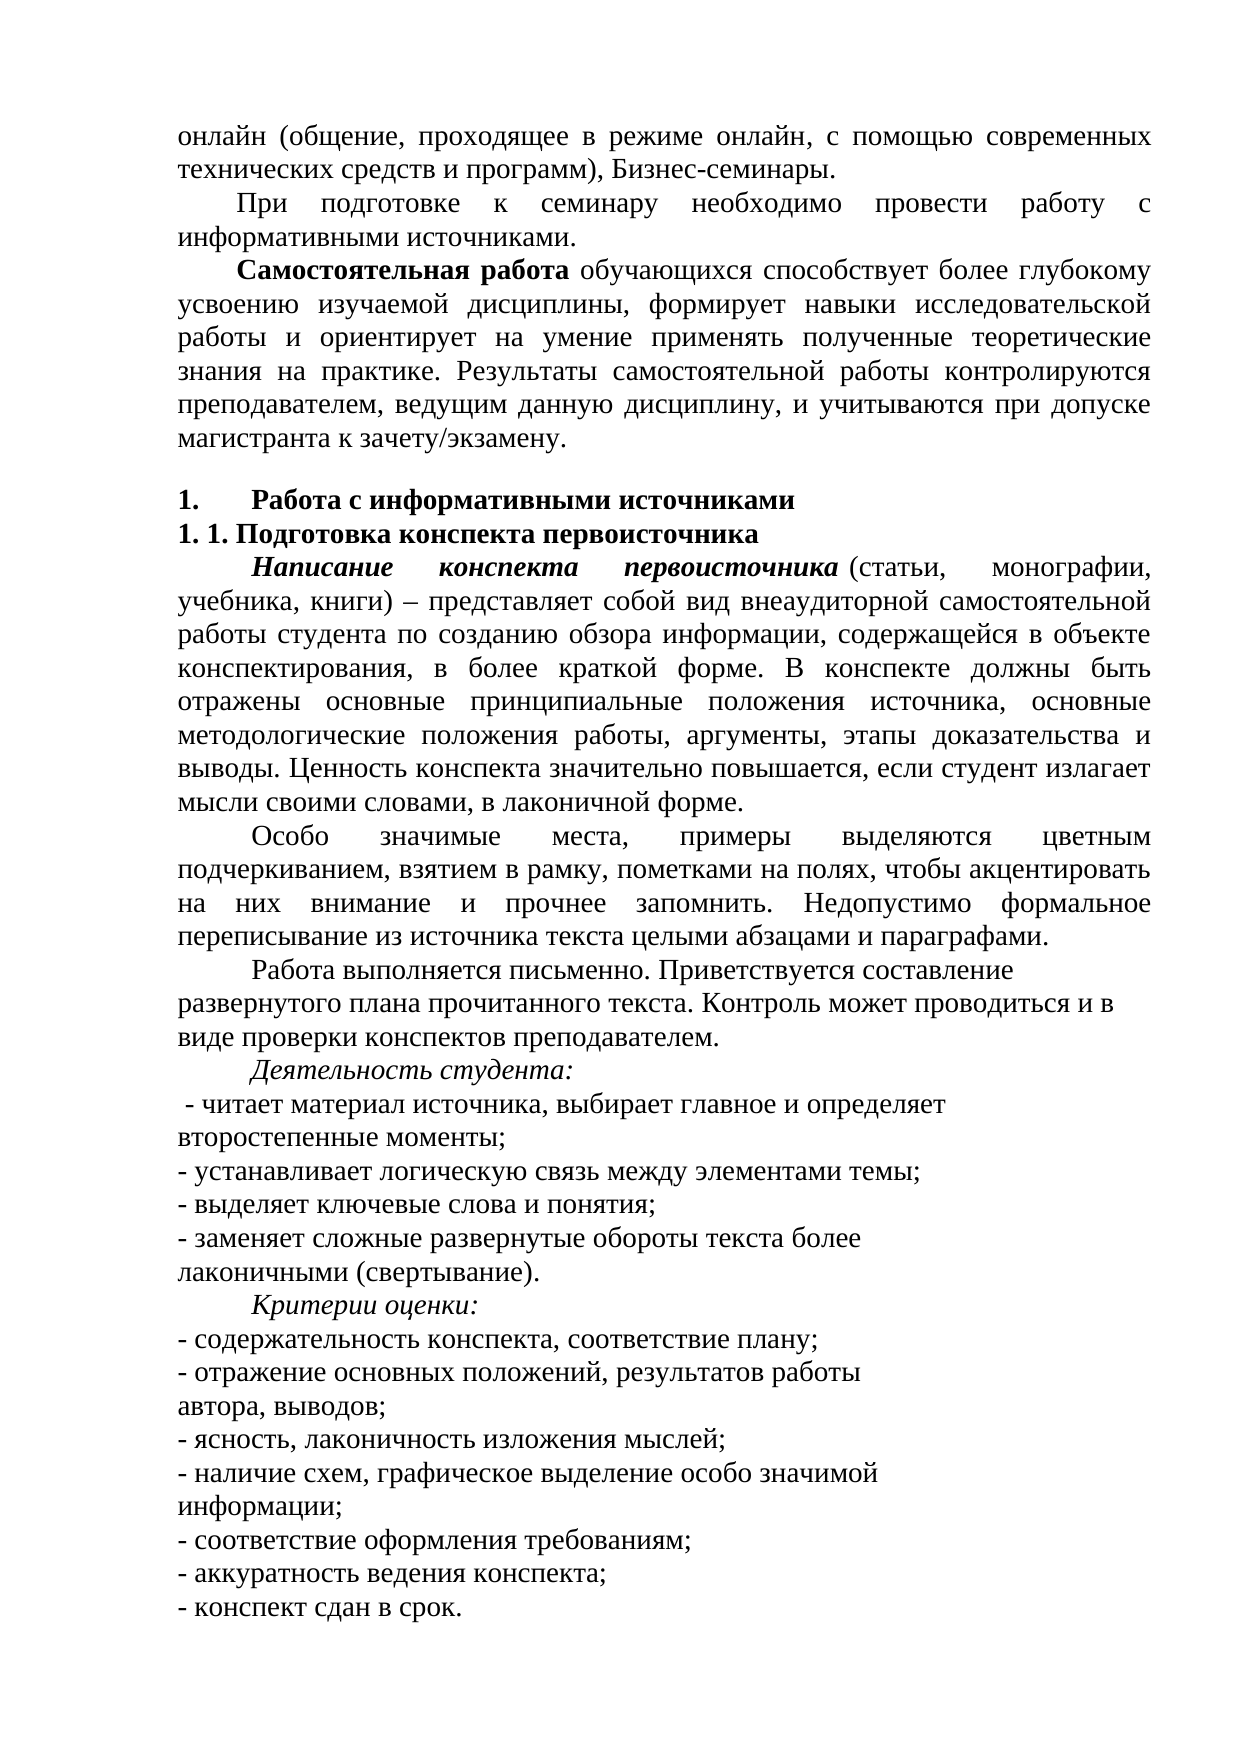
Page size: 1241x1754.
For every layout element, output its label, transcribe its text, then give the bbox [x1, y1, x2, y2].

text - устанавливает логическую связь между элементами темы; [177, 1153, 1152, 1187]
text Критерии оценки: [177, 1287, 1152, 1321]
text - заменяет сложные развернутые обороты текста более лаконичными (свертывание). [177, 1220, 1152, 1287]
text - наличие схем, графическое выделение особо значимой информации; [177, 1455, 1152, 1522]
text - соответствие оформления требованиям; [177, 1522, 1152, 1556]
text - отражение основных положений, результатов работы автора, выводов; [177, 1354, 1152, 1421]
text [177, 118, 1152, 185]
text - выделяет ключевые слова и понятия; [177, 1187, 1152, 1220]
list Работа с информативными источниками [177, 482, 1152, 516]
text При подготовке к семинару необходимо провести работу с информативными источниками. [177, 185, 1152, 252]
text - ясность, лаконичность изложения мыслей; [177, 1421, 1152, 1455]
text Деятельность студента: [177, 1052, 1152, 1086]
text 1. 1. Подготовка конспекта первоисточника [177, 516, 1152, 549]
text Особо значимые места, примеры выделяются цветным подчеркиванием, взятием в рамку, пометками на полях, чтобы акцентировать на них внимание и прочнее запомнить. Недопустимо формальное переписывание из источника текста целыми абзацами и параграфами. [177, 818, 1152, 952]
text Самостоятельная работа обучающихся способствует более глубокому усвоению изучаемой дисциплины, формирует навыки исследовательской работы и ориентирует на умение применять полученные теоретические знания на практике. Результаты самостоятельной работы контролируются преподавателем, ведущим данную дисциплину, и учитываются при допуске магистранта к зачету/экзамену. [177, 252, 1152, 453]
text - аккуратность ведения конспекта; [177, 1556, 1152, 1589]
text Работа выполняется письменно. Приветствуется составление развернутого плана прочитанного текста. Контроль может проводиться и в виде проверки конспектов преподавателем. [177, 952, 1152, 1052]
text - читает материал источника, выбирает главное и определяет второстепенные моменты; [177, 1086, 1152, 1153]
text Написание конспекта первоисточника (статьи, монографии, учебника, книги) – представляет собой вид внеаудиторной самостоятельной работы студента по созданию обзора информации, содержащейся в объекте конспектирования, в более краткой форме. В конспекте должны быть отражены основные принципиальные положения источника, основные методологические положения работы, аргументы, этапы доказательства и выводы. Ценность конспекта значительно повышается, если студент излагает мысли своими словами, в лаконичной форме. [177, 549, 1152, 818]
text - содержательность конспекта, соответствие плану; [177, 1321, 1152, 1354]
text - конспект сдан в срок. [177, 1589, 1152, 1623]
